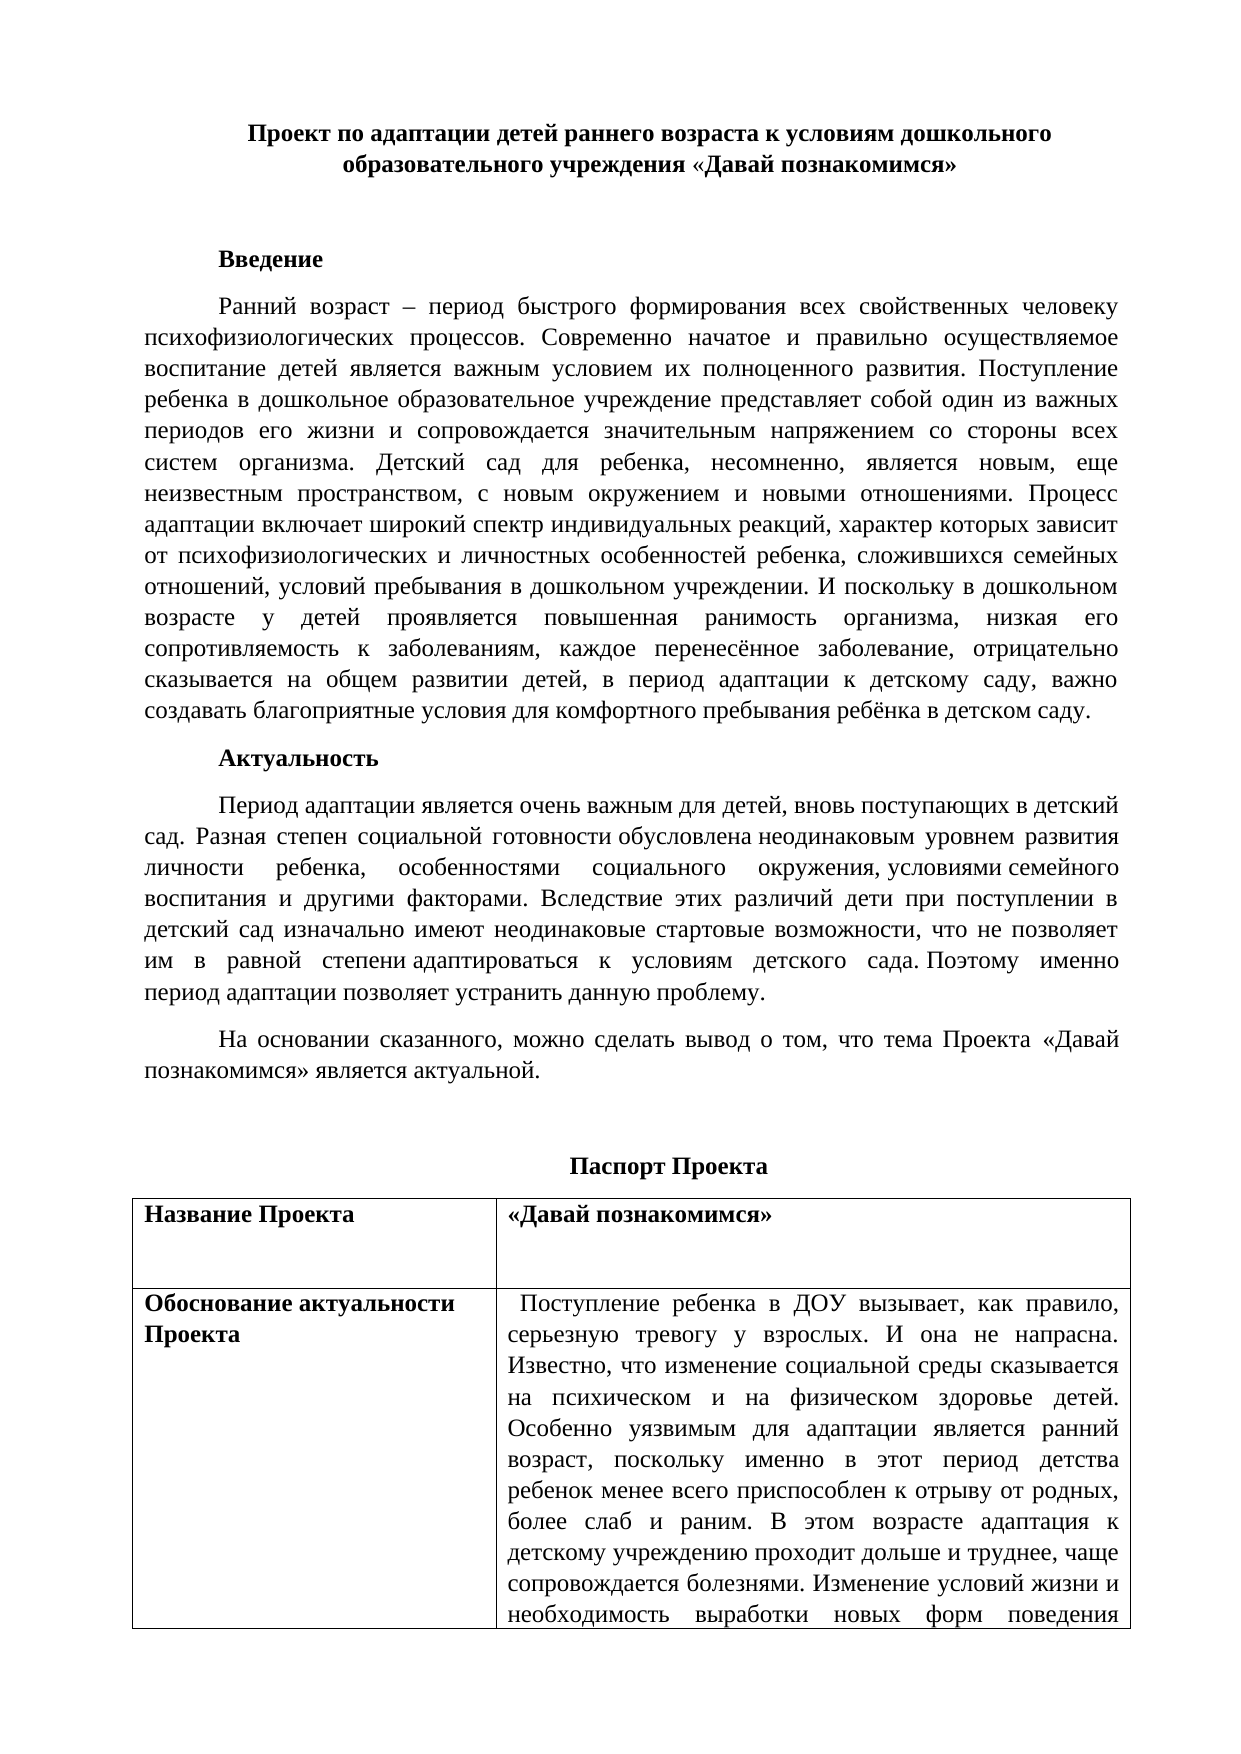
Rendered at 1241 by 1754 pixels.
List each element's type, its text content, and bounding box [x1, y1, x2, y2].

table_cell Название Проекта [133, 1199, 496, 1287]
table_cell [497, 1289, 1130, 1628]
text Проект по адаптации детей раннего возраста к условиям дошкольного образовательного учреждения «Давай познакомимся» [148, 118, 1152, 178]
table_cell «Давай познакомимся» [497, 1199, 1130, 1287]
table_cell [133, 1289, 496, 1628]
table_header Введение Ранний возраст – период быстрого формирования всех свойственных человеку психофизиологических процессов. Современно начатое и правильно осуществляемое воспитание детей является важным условием их полноценного развития. Поступление ребенка в дошкольное образовательное учреждение представляет собой один из важных периодов его жизни и сопровождается значительным напряжением со стороны всех систем организма. Детский сад для ребенка, несомненно, является новым, еще неизвестным пространством, с новым окружением и новыми отношениями. Процесс адаптации включает широкий спектр индивидуальных реакций, характер которых зависит от психофизиологических и личностных особенностей ребенка, сложившихся семейных отношений, условий пребывания в дошкольном учреждении. И поскольку в дошкольном возрасте у детей проявляется повышенная ранимость организма, низкая его сопротивляемость к заболеваниям, каждое перенесённое заболевание, отрицательно сказывается на общем развитии детей, в период адаптации к детскому саду, важно создавать благоприятные условия для комфортного пребывания ребёнка в детском саду. Актуальность Период адаптации является очень важным для детей, вновь поступающих в детский сад. Разная степен социальной готовности обусловлена неодинаковым уровнем развития личности ребенка, особенностями социального окружения, условиями семейного воспитания и другими факторами. Вследствие этих различий дети при поступлении в детский сад изначально имеют неодинаковые стартовые возможности, что не позволяет им в равной степени адаптироваться к условиям детского сада. Поэтому именно период адаптации позволяет устранить данную проблему. На основании сказанного, можно сделать вывод о том, что тема Проекта «Давай познакомимся» является актуальной. Паспорт Проекта [133, 197, 1130, 1198]
